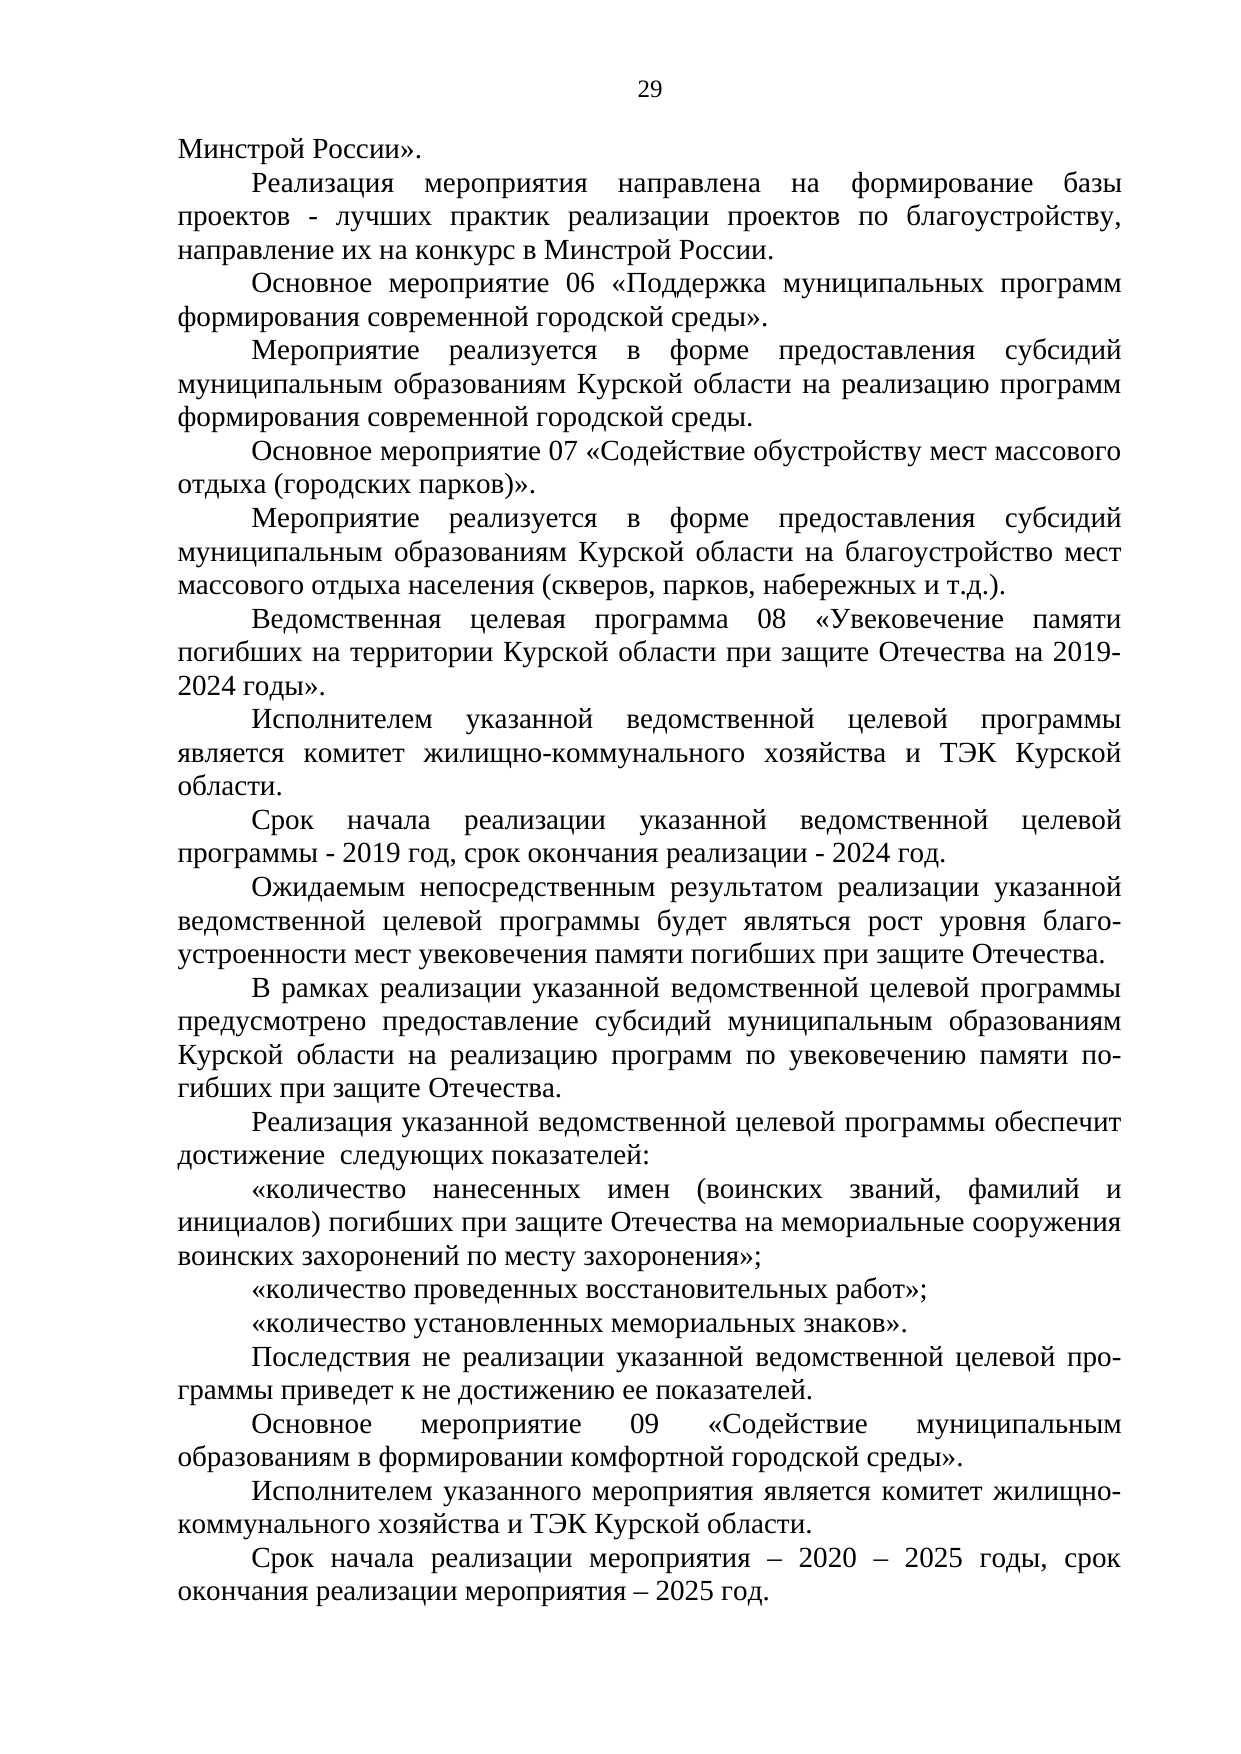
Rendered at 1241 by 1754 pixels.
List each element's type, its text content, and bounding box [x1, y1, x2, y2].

text Последствия не реализации указанной ведомственной целевой про-граммы приведет к не достижению ее показателей. [177, 1339, 1122, 1406]
text Ожидаемым непосредственным результатом реализации указанной ведомственной целевой программы будет являться рост уровня благо-устроенности мест увековечения памяти погибших при защите Отечества. [177, 869, 1122, 970]
text «количество нанесенных имен (воинских званий, фамилий и инициалов) погибших при защите Отечества на мемориальные сооружения воинских захоронений по месту захоронения»; [177, 1171, 1122, 1272]
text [177, 131, 1122, 165]
text «количество установленных мемориальных знаков». [177, 1305, 1122, 1339]
text Основное мероприятие 09 «Содействие муниципальным образованиям в формировании комфортной городской среды». [177, 1406, 1122, 1473]
text Исполнителем указанного мероприятия является комитет жилищно-коммунального хозяйства и ТЭК Курской области. [177, 1473, 1122, 1540]
text Реализация мероприятия направлена на формирование базы проектов - лучших практик реализации проектов по благоустройству, направление их на конкурс в Минстрой России. [177, 165, 1122, 265]
text Основное мероприятие 06 «Поддержка муниципальных программ формирования современной городской среды». [177, 265, 1122, 332]
text Мероприятие реализуется в форме предоставления субсидий муниципальным образованиям Курской области на реализацию программ формирования современной городской среды. [177, 332, 1122, 433]
text Исполнителем указанной ведомственной целевой программы является комитет жилищно-коммунального хозяйства и ТЭК Курской области. [177, 701, 1122, 802]
text Срок начала реализации мероприятия – 2020 – 2025 годы, срок окончания реализации мероприятия – 2025 год. [177, 1540, 1122, 1607]
text В рамках реализации указанной ведомственной целевой программы предусмотрено предоставление субсидий муниципальным образованиям Курской области на реализацию программ по увековечению памяти по-гибших при защите Отечества. [177, 970, 1122, 1104]
text Срок начала реализации указанной ведомственной целевой программы - 2019 год, срок окончания реализации - 2024 год. [177, 802, 1122, 869]
text «количество проведенных восстановительных работ»; [177, 1272, 1122, 1305]
text Основное мероприятие 07 «Содействие обустройству мест массового отдыха (городских парков)». [177, 433, 1122, 500]
text Ведомственная целевая программа 08 «Увековечение памяти погибших на территории Курской области при защите Отечества на 2019-2024 годы». [177, 601, 1122, 701]
text Реализация указанной ведомственной целевой программы обеспечит достижение следующих показателей: [177, 1104, 1122, 1171]
text Мероприятие реализуется в форме предоставления субсидий муниципальным образованиям Курской области на благоустройство мест массового отдыха населения (скверов, парков, набережных и т.д.). [177, 500, 1122, 601]
